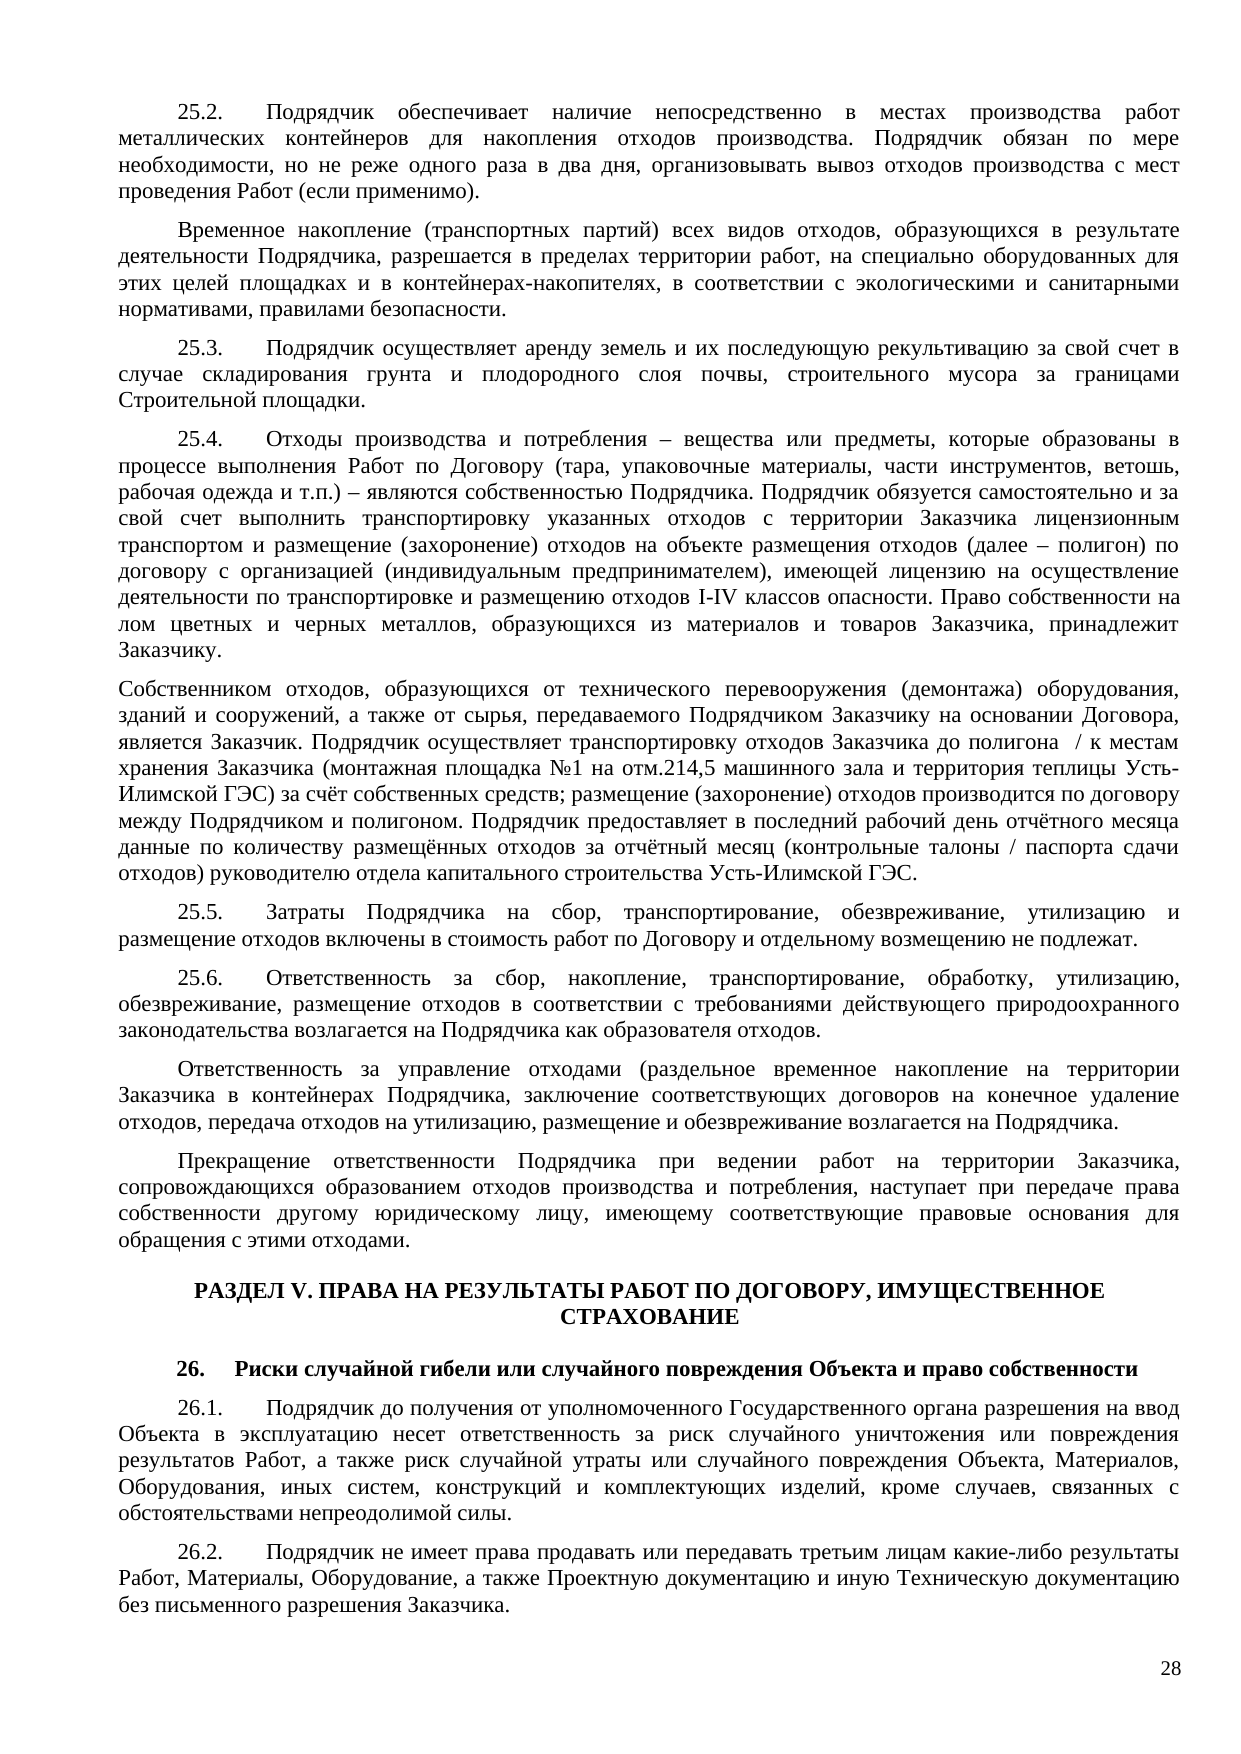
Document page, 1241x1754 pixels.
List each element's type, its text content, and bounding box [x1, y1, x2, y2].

list Затраты Подрядчика на сбор, транспортирование, обезвреживание, утилизацию и размещение отходов включены в стоимость работ по Договору и отдельному возмещению не подлежат. [118, 898, 1181, 951]
text Прекращение ответственности Подрядчика при ведении работ на территории Заказчика, сопровождающихся образованием отходов производства и потребления, наступает при передаче права собственности другому юридическому лицу, имеющему соответствующие правовые основания для обращения с этими отходами. [118, 1147, 1181, 1252]
text Ответственность за управление отходами (раздельное временное накопление на территории Заказчика в контейнерах Подрядчика, заключение соответствующих договоров на конечное удаление отходов, передача отходов на утилизацию, размещение и обезвреживание возлагается на Подрядчика. [118, 1055, 1181, 1134]
list Подрядчик осуществляет аренду земель и их последующую рекультивацию за свой счет в случае складирования грунта и плодородного слоя почвы, строительного мусора за границами Строительной площадки. [118, 334, 1181, 413]
text Подрядчик не имеет права продавать или передавать третьим лицам какие-либо результаты Работ, Материалы, Оборудование, а также Проектную документацию и иную Техническую документацию без письменного разрешения Заказчика. [118, 1538, 1181, 1617]
list Ответственность за сбор, накопление, транспортирование, обработку, утилизацию, обезвреживание, размещение отходов в соответствии с требованиями действующего природоохранного законодательства возлагается на Подрядчика как образователя отходов. [118, 963, 1181, 1043]
list Собственником отходов, образующихся от технического перевооружения (демонтажа) оборудования, зданий и сооружений, а также от сырья, передаваемого Подрядчиком Заказчику на основании Договора, является Заказчик. Подрядчик осуществляет транспортировку отходов Заказчика до полигона / к местам хранения Заказчика (монтажная площадка №1 на отм.214,5 машинного зала и территория теплицы Усть-Илимской ГЭС) за счёт собственных средств; размещение (захоронение) отходов производится по договору между Подрядчиком и полигоном. Подрядчик предоставляет в последний рабочий день отчётного месяца данные по количеству размещённых отходов за отчётный месяц (контрольные талоны / паспорта сдачи отходов) руководителю отдела капитального строительства Усть-Илимской ГЭС. [118, 675, 1181, 886]
list Подрядчик обеспечивает наличие непосредственно в местах производства работ металлических контейнеров для накопления отходов производства. Подрядчик обязан по мере необходимости, но не реже одного раза в два дня, организовывать вывоз отходов производства с мест проведения Работ (если применимо). [118, 98, 1181, 203]
list Отходы производства и потребления – вещества или предметы, которые образованы в процессе выполнения Работ по Договору (тара, упаковочные материалы, части инструментов, ветошь, рабочая одежда и т.п.) – являются собственностью Подрядчика. Подрядчик обязуется самостоятельно и за свой счет выполнить транспортировку указанных отходов с территории Заказчика лицензионным транспортом и размещение (захоронение) отходов на объекте размещения отходов (далее – полигон) по договору с организацией (индивидуальным предпринимателем), имеющей лицензию на осуществление деятельности по транспортировке и размещению отходов I-IV классов опасности. Право собственности на лом цветных и черных металлов, образующихся из материалов и товаров Заказчика, принадлежит Заказчику. [118, 425, 1181, 662]
text Риски случайной гибели или случайного повреждения Объекта и право собственности [118, 1355, 1181, 1381]
list РАЗДЕЛ V. ПРАВА НА РЕЗУЛЬТАТЫ РАБОТ ПО ДОГОВОРУ, ИМУЩЕСТВЕННОЕ СТРАХОВАНИЕ [118, 1277, 1181, 1330]
text Временное накопление (транспортных партий) всех видов отходов, образующихся в результате деятельности Подрядчика, разрешается в пределах территории работ, на специально оборудованных для этих целей площадках и в контейнерах-накопителях, в соответствии с экологическими и санитарными нормативами, правилами безопасности. [118, 216, 1181, 321]
text Подрядчик до получения от уполномоченного Государственного органа разрешения на ввод Объекта в эксплуатацию несет ответственность за риск случайного уничтожения или повреждения результатов Работ, а также риск случайной утраты или случайного повреждения Объекта, Материалов, Оборудования, иных систем, конструкций и комплектующих изделий, кроме случаев, связанных с обстоятельствами непреодолимой силы. [118, 1394, 1181, 1525]
